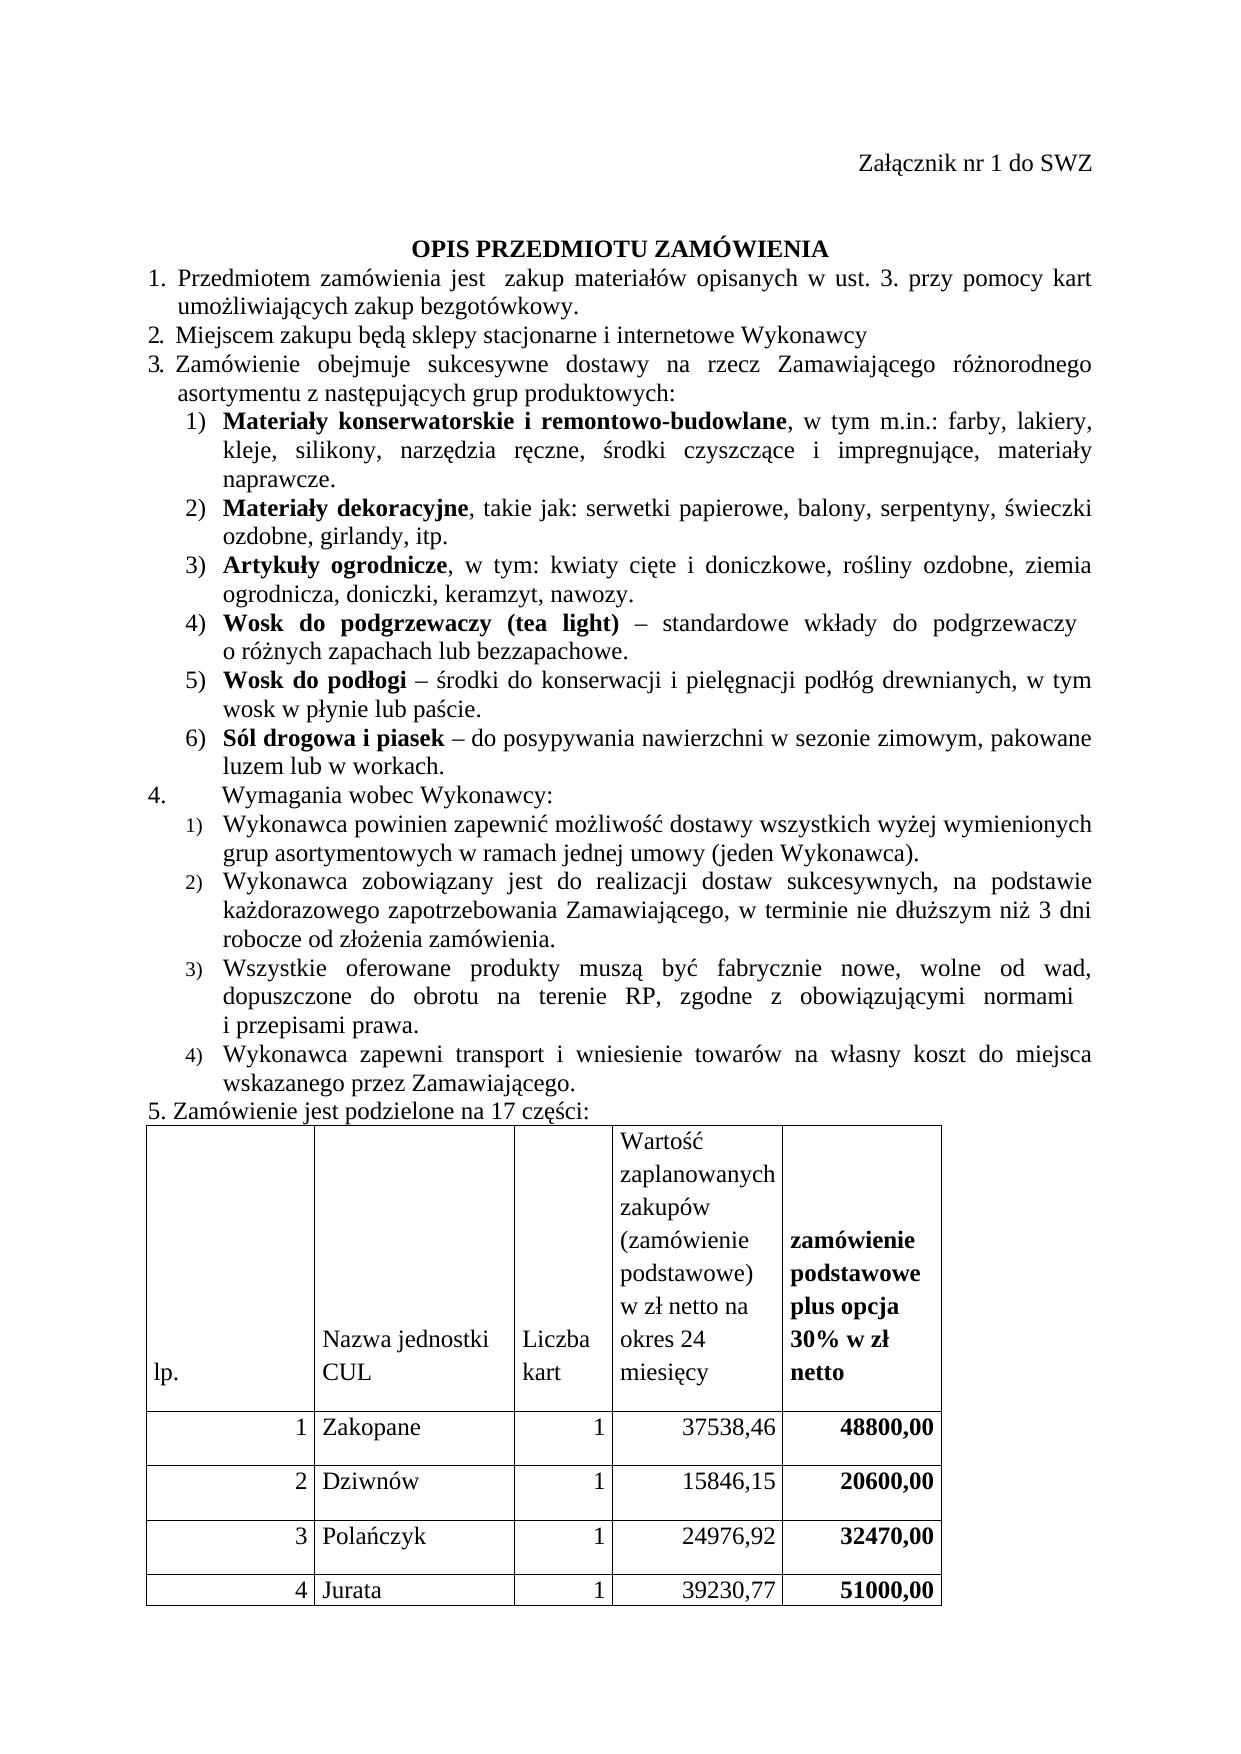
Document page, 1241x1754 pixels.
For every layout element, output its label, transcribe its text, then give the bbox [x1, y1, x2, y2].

table_cell 1 [147, 1412, 314, 1465]
list Wykonawca zapewni transport i wniesienie towarów na własny koszt do miejsca wskazanego przez Zamawiającego. [185, 1039, 1093, 1096]
table_cell 1 [515, 1521, 612, 1574]
table_header Nazwa jednostki CUL [315, 1126, 514, 1411]
table_cell 51000,00 [783, 1575, 941, 1605]
list Wszystkie oferowane produkty muszą być fabrycznie nowe, wolne od wad, dopuszczone do obrotu na terenie RP, zgodne z obowiązującymi normami i przepisami prawa. [185, 953, 1093, 1039]
table_cell 1 [515, 1412, 612, 1465]
table_cell 39230,77 [613, 1575, 782, 1605]
table_header lp. [147, 1126, 314, 1411]
table_header zamówienie podstawowe plus opcja 30% w zł netto [783, 1126, 941, 1411]
list Przedmiotem zamówienia jest zakup materiałów opisanych w ust. 3. przy pomocy kart umożliwiających zakup bezgotówkowy. [148, 263, 1093, 320]
text 5. Zamówienie jest podzielone na 17 części: [148, 1096, 1092, 1125]
table_cell Zakopane [315, 1412, 514, 1465]
list Materiały dekoracyjne, takie jak: serwetki papierowe, balony, serpentyny, świeczki ozdobne, girlandy, itp. [185, 493, 1093, 550]
list OPIS PRZEDMIOTU ZAMÓWIENIA [148, 234, 1093, 263]
list Wykonawca powinien zapewnić możliwość dostawy wszystkich wyżej wymienionych grup asortymentowych w ramach jednej umowy (jeden Wykonawca). [185, 809, 1093, 866]
table_cell 4 [147, 1575, 314, 1605]
table_header Liczba kart [515, 1126, 612, 1411]
list Sól drogowa i piasek – do posypywania nawierzchni w sezonie zimowym, pakowane luzem lub w workach. [185, 723, 1093, 780]
list Wymagania wobec Wykonawcy: [148, 780, 1093, 809]
list Artykuły ogrodnicze, w tym: kwiaty cięte i doniczkowe, rośliny ozdobne, ziemia ogrodnicza, doniczki, keramzyt, nawozy. [185, 550, 1093, 608]
table_cell Dziwnów [315, 1466, 514, 1520]
table_cell 20600,00 [783, 1466, 941, 1520]
list Wykonawca zobowiązany jest do realizacji dostaw sukcesywnych, na podstawie każdorazowego zapotrzebowania Zamawiającego, w terminie nie dłuższym niż 3 dni robocze od złożenia zamówienia. [185, 866, 1093, 953]
table_cell 32470,00 [783, 1521, 941, 1574]
table_cell 15846,15 [613, 1466, 782, 1520]
table_cell Jurata [315, 1575, 514, 1605]
table_cell 24976,92 [613, 1521, 782, 1574]
table_cell 48800,00 [783, 1412, 941, 1465]
table_cell 1 [515, 1575, 612, 1605]
table_cell 37538,46 [613, 1412, 782, 1465]
text Załącznik nr 1 do SWZ [148, 148, 1093, 176]
list Materiały konserwatorskie i remontowo-budowlane, w tym m.in.: farby, lakiery, kleje, silikony, narzędzia ręczne, środki czyszczące i impregnujące, materiały naprawcze. [185, 406, 1093, 493]
table_cell 2 [147, 1466, 314, 1520]
table_header Wartość zaplanowanych zakupów (zamówienie podstawowe) w zł netto na okres 24 miesięcy [613, 1126, 782, 1411]
table_cell Polańczyk [315, 1521, 514, 1574]
list Wosk do podłogi – środki do konserwacji i pielęgnacji podłóg drewnianych, w tym wosk w płynie lub paście. [185, 665, 1093, 723]
list Wosk do podgrzewaczy (tea light) – standardowe wkłady do podgrzewaczy o różnych zapachach lub bezzapachowe. [185, 608, 1093, 665]
list Zamówienie obejmuje sukcesywne dostawy na rzecz Zamawiającego różnorodnego asortymentu z następujących grup produktowych: [148, 349, 1093, 406]
table_cell 3 [147, 1521, 314, 1574]
table_cell 1 [515, 1466, 612, 1520]
list Miejscem zakupu będą sklepy stacjonarne i internetowe Wykonawcy [148, 320, 1093, 349]
